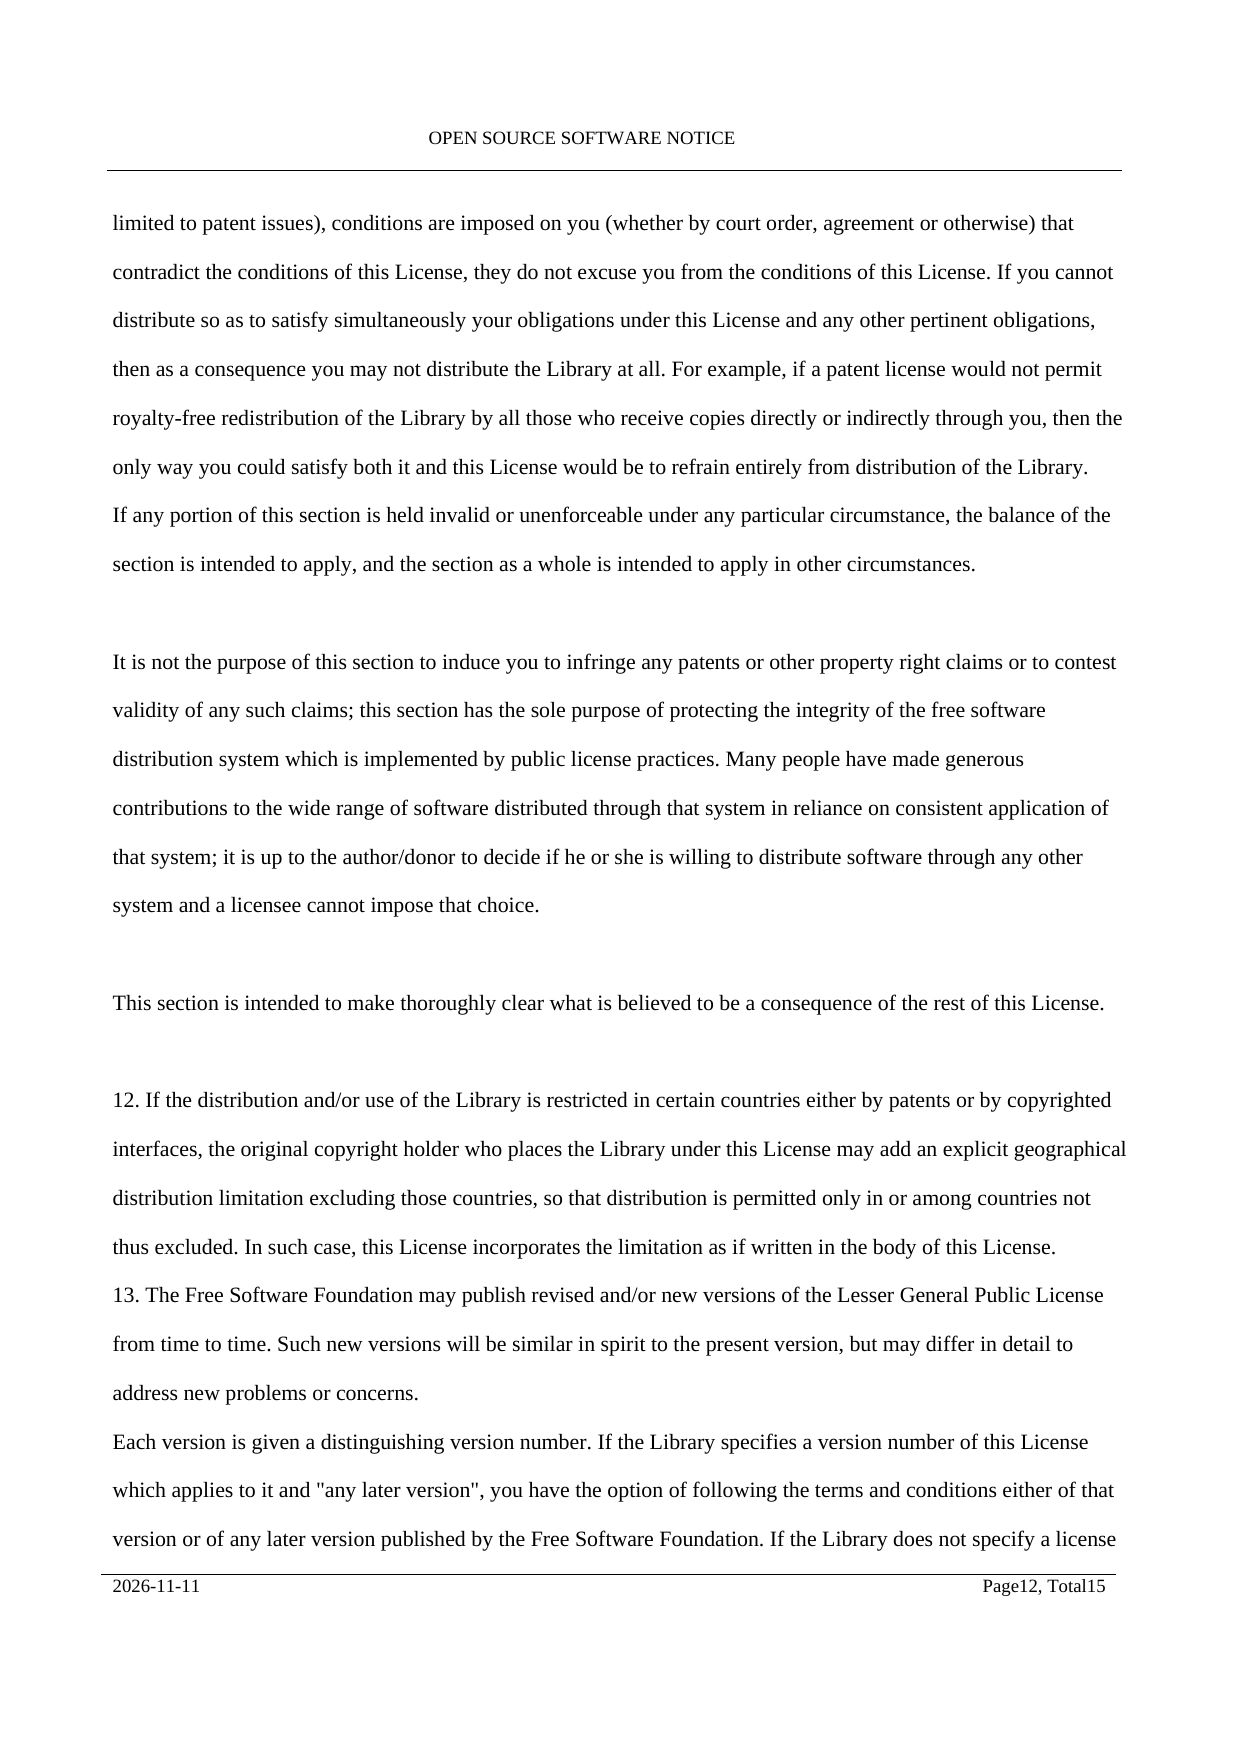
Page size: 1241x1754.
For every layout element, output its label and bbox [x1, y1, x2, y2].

text [112, 206, 1128, 1555]
